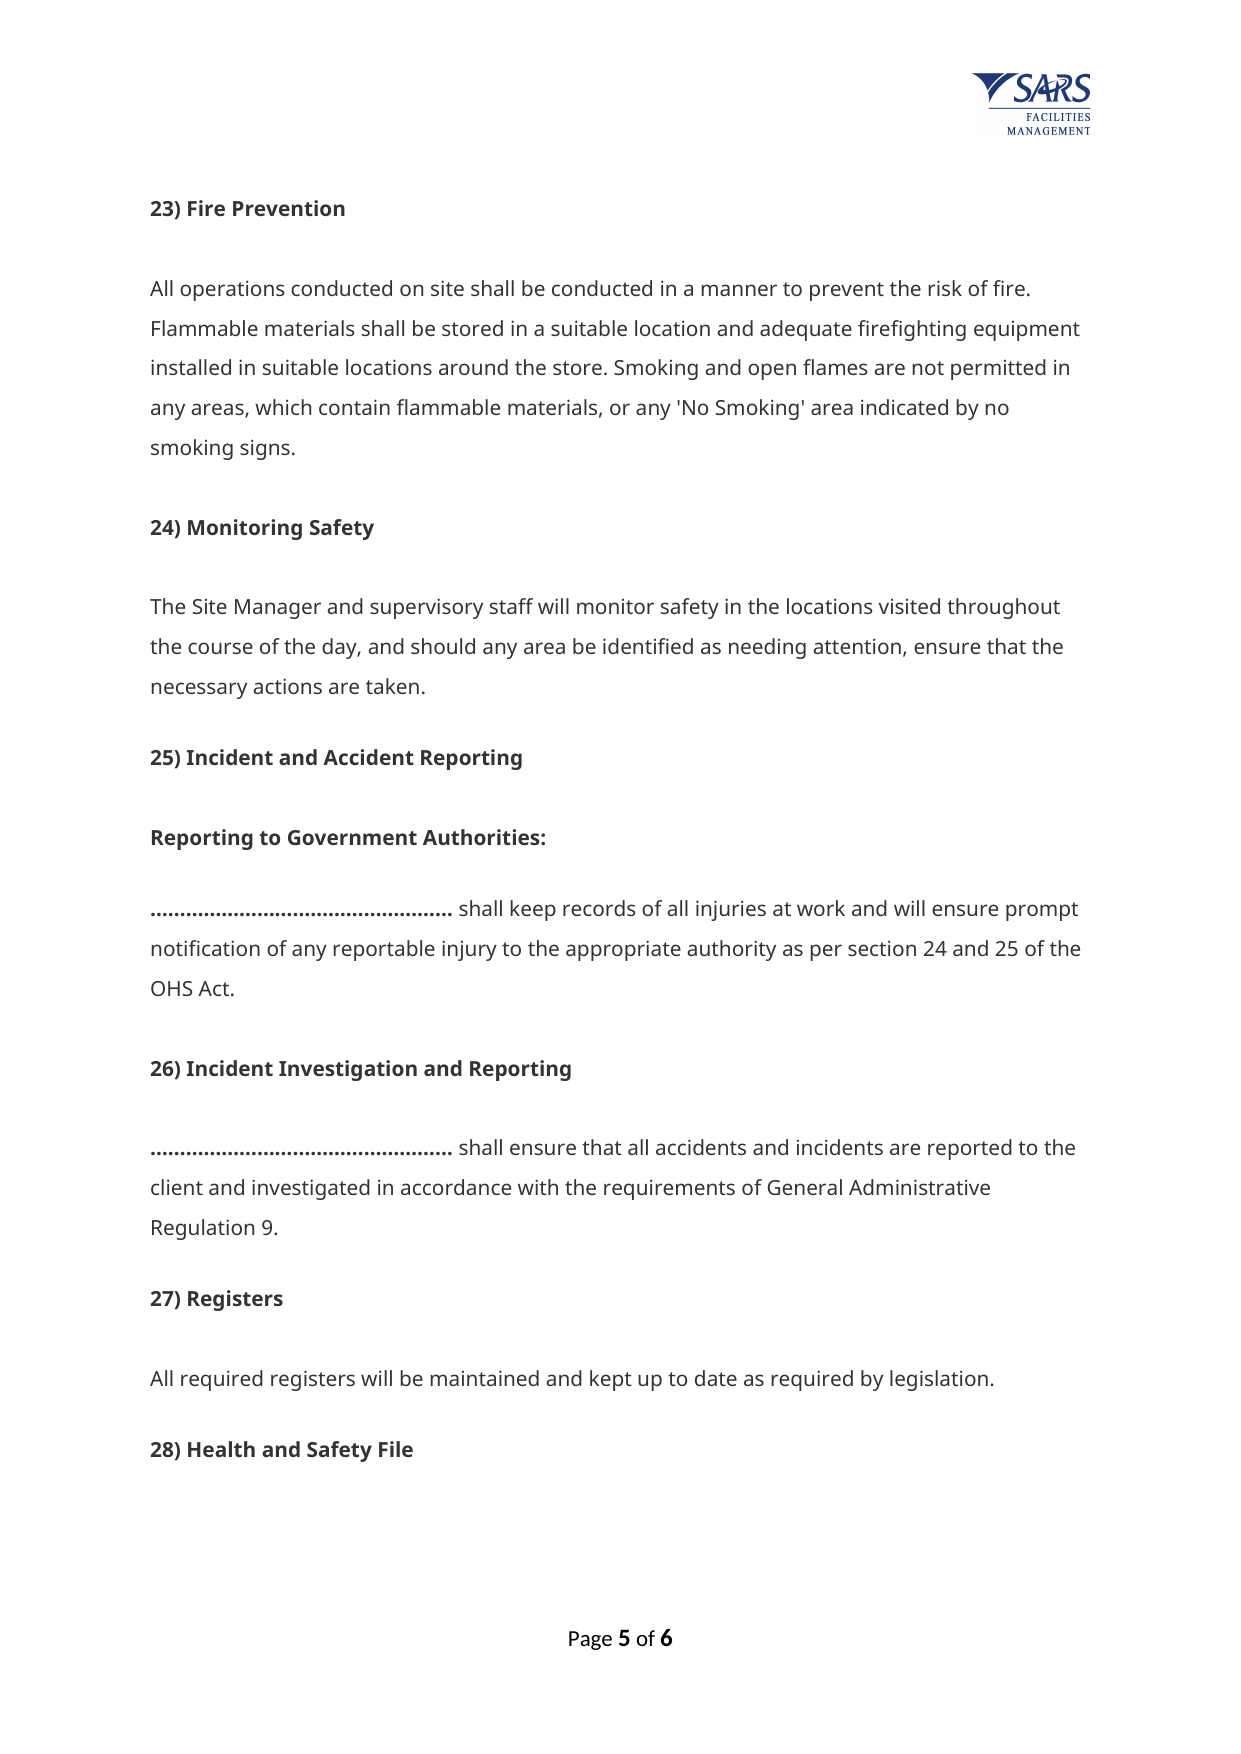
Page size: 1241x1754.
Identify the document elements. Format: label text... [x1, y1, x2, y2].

text All operations conducted on site shall be conducted in a manner to prevent the risk of fire. Flammable materials shall be stored in a suitable location and adequate firefighting equipment installed in suitable locations around the store. Smoking and open flames are not permitted in any areas, which contain flammable materials, or any 'No Smoking' area indicated by no smoking signs. [150, 274, 1090, 461]
text 28) Health and Safety File [150, 1436, 1090, 1464]
text …………………………………………… shall keep records of all injuries at work and will ensure prompt notification of any reportable injury to the appropriate authority as per section 24 and 25 of the OHS Act. [150, 894, 1090, 1002]
text 23) Fire Prevention [150, 194, 1090, 223]
text 26) Incident Investigation and Reporting [150, 1054, 1090, 1082]
text The Site Manager and supervisory staff will monitor safety in the locations visited throughout the course of the day, and should any area be identified as needing attention, ensure that the necessary actions are taken. [150, 592, 1090, 700]
text Reporting to Government Authorities: [150, 823, 1090, 851]
text 25) Incident and Accident Reporting [150, 743, 1090, 772]
picture [971, 73, 1091, 135]
text 27) Registers [150, 1284, 1090, 1313]
text 24) Monitoring Safety [150, 513, 1090, 541]
text All required registers will be maintained and kept up to date as required by legislation. [150, 1364, 1090, 1392]
text …………………………………………… shall ensure that all accidents and incidents are reported to the client and investigated in accordance with the requirements of General Administrative Regulation 9. [150, 1133, 1090, 1241]
